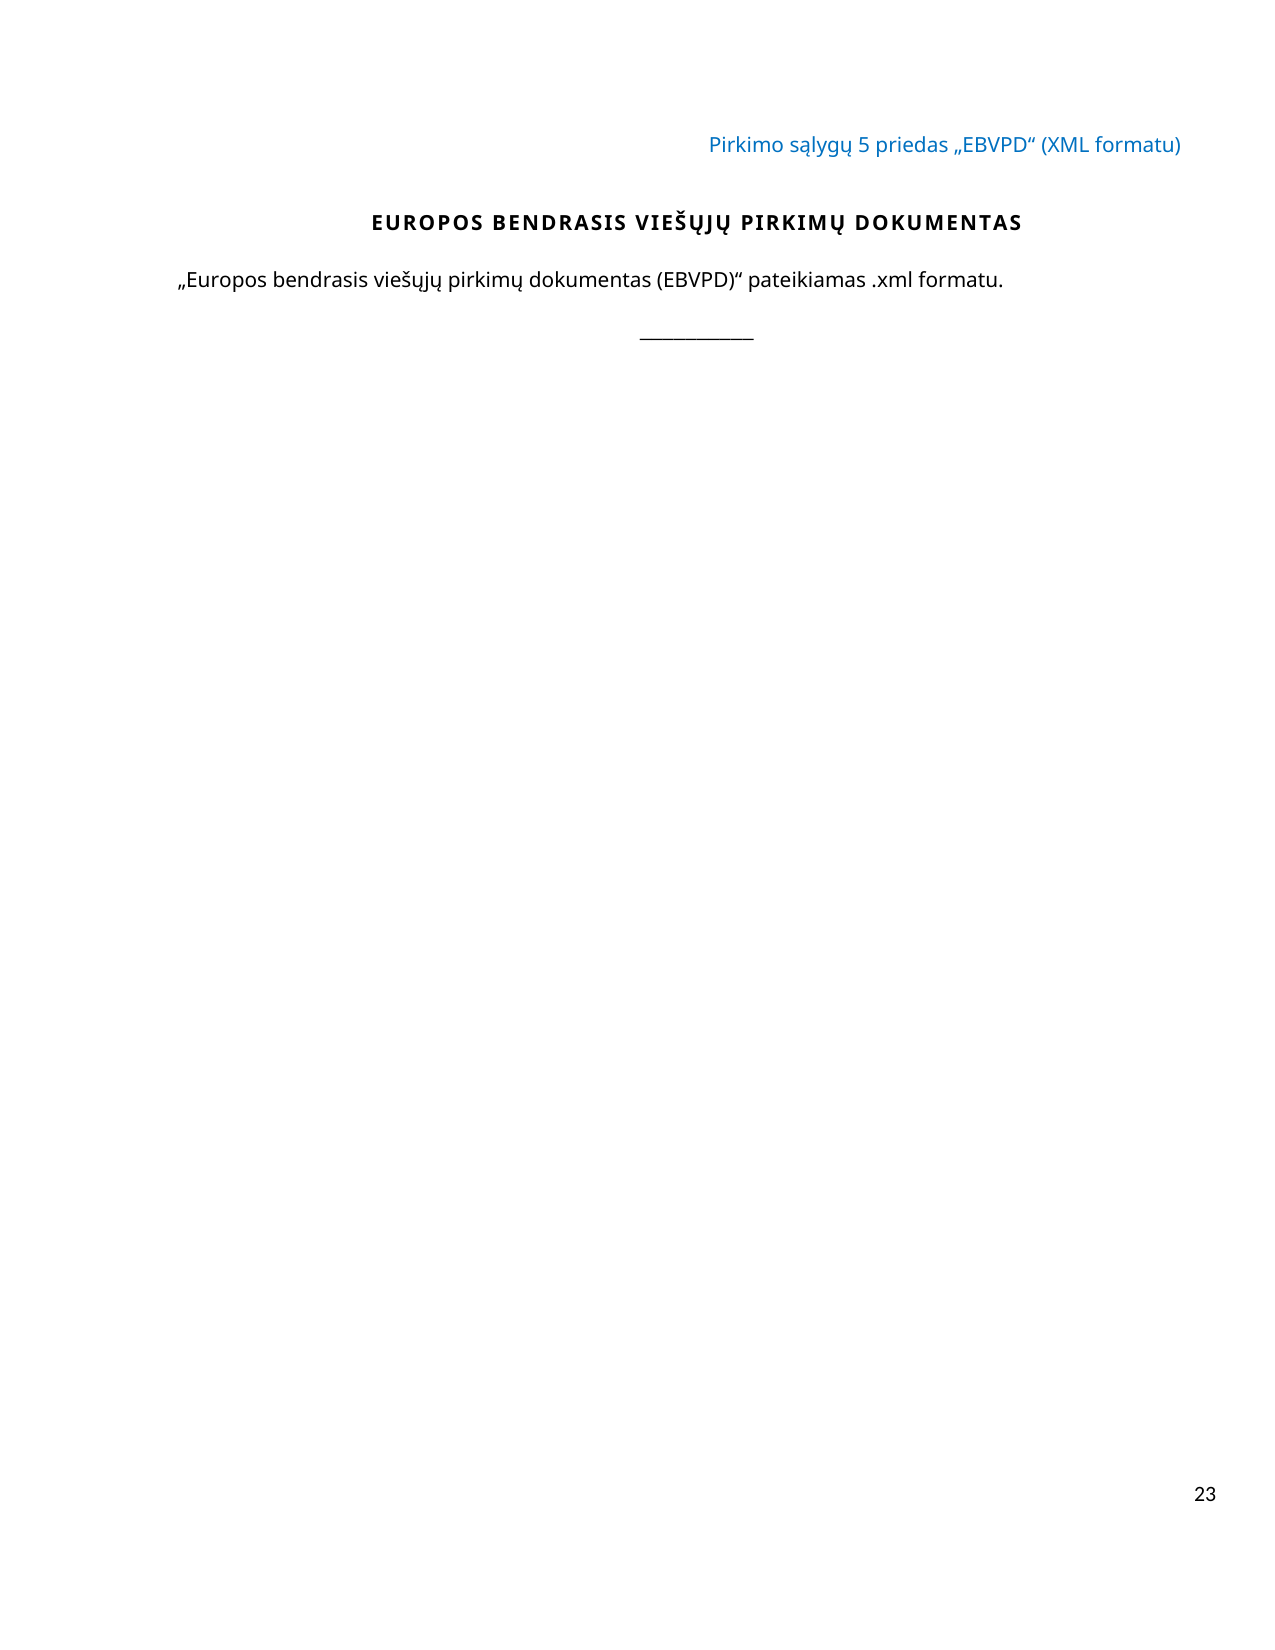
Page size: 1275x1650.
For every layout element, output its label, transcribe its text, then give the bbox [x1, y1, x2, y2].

subtitle Pirkimo sąlygų 5 priedas „EBVPD“ (XML formatu) [709, 131, 1216, 159]
subtitle EUROPOS BENDRASIS VIEŠŲJŲ PIRKIMŲ DOKUMENTAS [177, 208, 1216, 236]
text „Europos bendrasis viešųjų pirkimų dokumentas (EBVPD)“ pateikiamas .xml formatu. [177, 266, 1216, 294]
text __________ [177, 315, 1216, 343]
